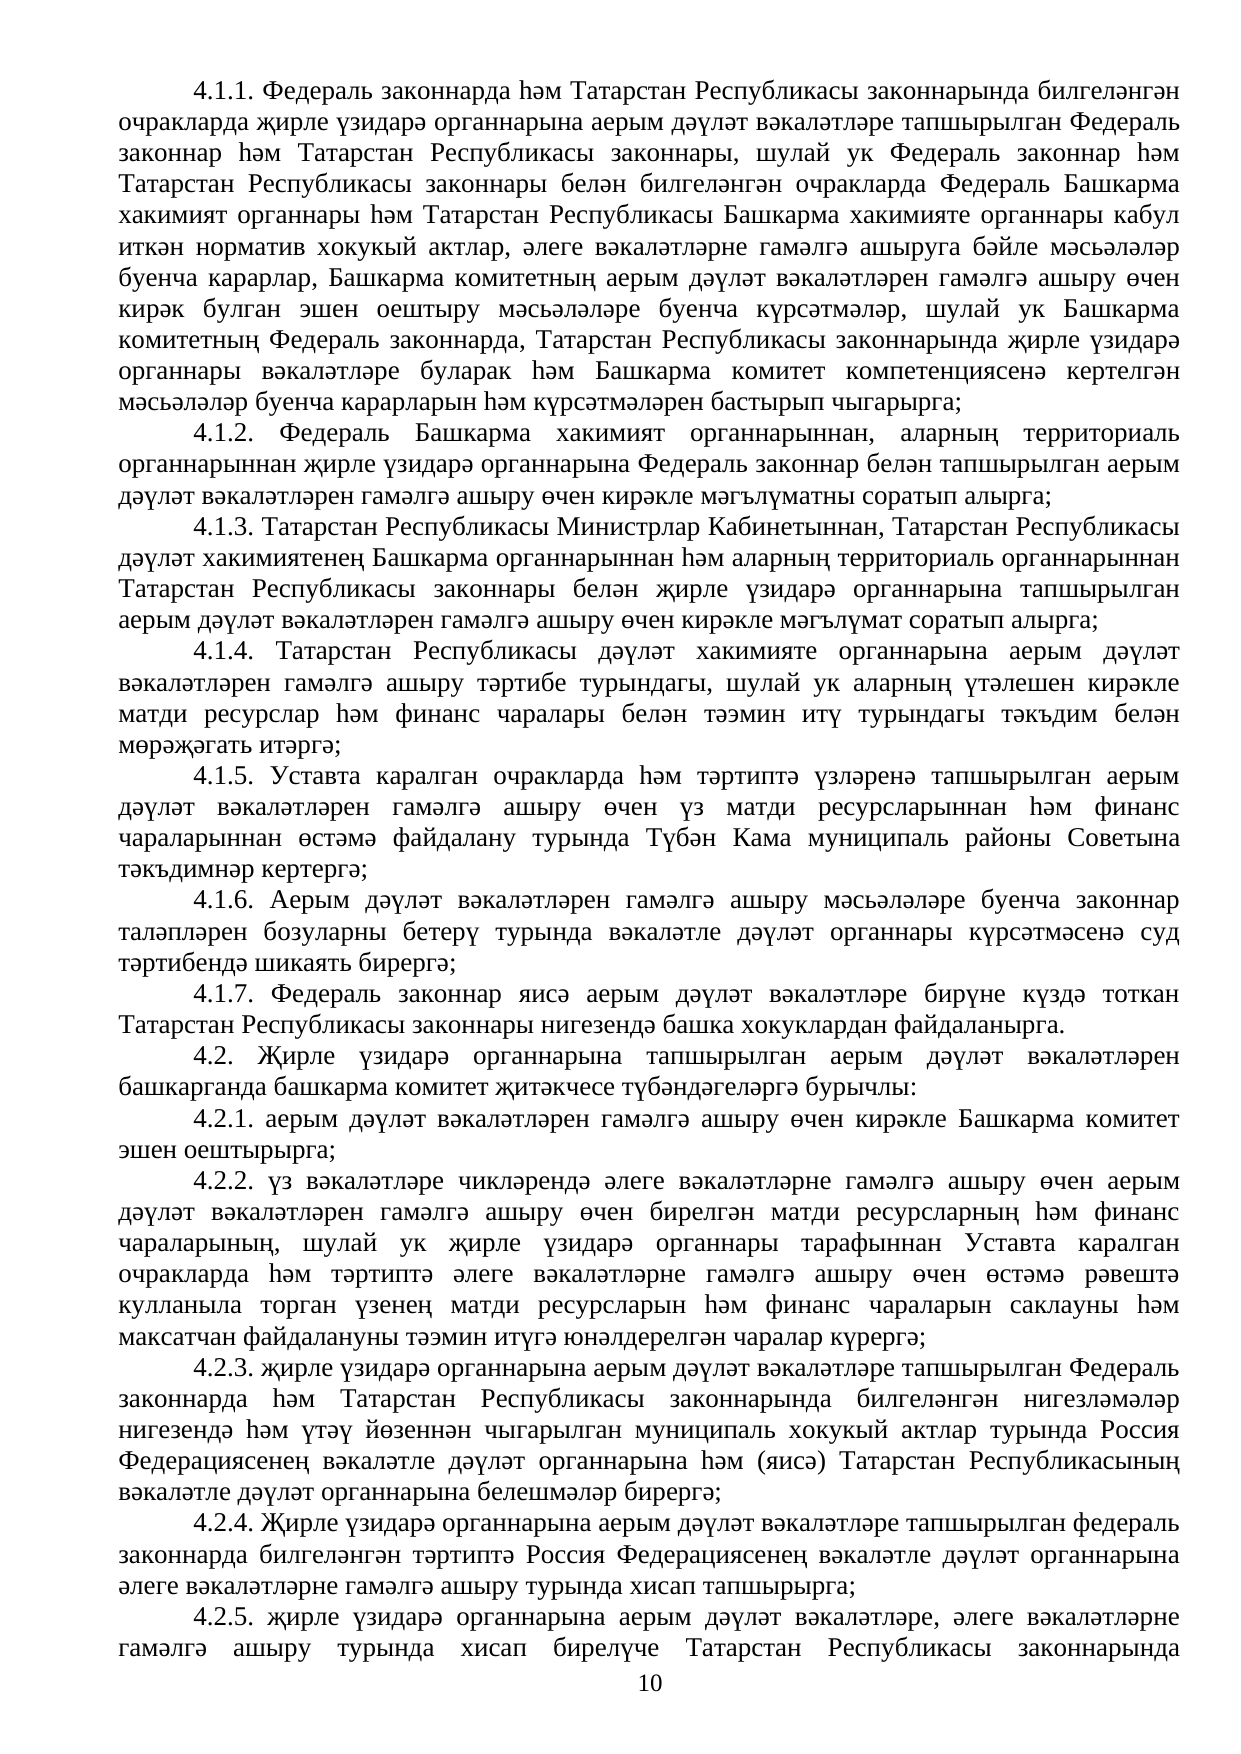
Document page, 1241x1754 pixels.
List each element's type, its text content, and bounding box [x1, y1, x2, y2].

text 4.2.3. җирле үзидарә органнарына аерым дәүләт вәкаләтләре тапшырылган Федераль законнарда һәм Татарстан Республикасы законнарында билгеләнгән нигезләмәләр нигезендә һәм үтәү йөзеннән чыгарылган муниципаль хокукый актлар турында Россия Федерациясенең вәкаләтле дәүләт органнарына һәм (яисә) Татарстан Республикасының вәкаләтле дәүләт органнарына белешмәләр бирергә; [118, 1351, 1181, 1507]
text 4.1.3. Татарстан Республикасы Министрлар Кабинетыннан, Татарстан Республикасы дәүләт хакимиятенең Башкарма органнарыннан һәм аларның территориаль органнарыннан Татарстан Республикасы законнары белән җирле үзидарә органнарына тапшырылган аерым дәүләт вәкаләтләрен гамәлгә ашыру өчен кирәкле мәгълүмат соратып алырга; [118, 510, 1181, 634]
text 4.2.4. Җирле үзидарә органнарына аерым дәүләт вәкаләтләре тапшырылган федераль законнарда билгеләнгән тәртиптә Россия Федерациясенең вәкаләтле дәүләт органнарына әлеге вәкаләтләрне гамәлгә ашыру турында хисап тапшырырга; [118, 1507, 1181, 1600]
text 4.1.4. Татарстан Республикасы дәүләт хакимияте органнарына аерым дәүләт вәкаләтләрен гамәлгә ашыру тәртибе турындагы, шулай ук аларның үтәлешен кирәкле матди ресурслар һәм финанс чаралары белән тәэмин итү турындагы тәкъдим белән мөрәҗәгать итәргә; [118, 634, 1181, 759]
text 4.1.1. Федераль законнарда һәм Татарстан Республикасы законнарында билгеләнгән очракларда җирле үзидарә органнарына аерым дәүләт вәкаләтләре тапшырылган Федераль законнар һәм Татарстан Республикасы законнары, шулай ук Федераль законнар һәм Татарстан Республикасы законнары белән билгеләнгән очракларда Федераль Башкарма хакимият органнары һәм Татарстан Республикасы Башкарма хакимияте органнары кабул иткән норматив хокукый актлар, әлеге вәкаләтләрне гамәлгә ашыруга бәйле мәсьәләләр буенча карарлар, Башкарма комитетның аерым дәүләт вәкаләтләрен гамәлгә ашыру өчен кирәк булган эшен оештыру мәсьәләләре буенча күрсәтмәләр, шулай ук Башкарма комитетның Федераль законнарда, Татарстан Республикасы законнарында җирле үзидарә органнары вәкаләтләре буларак һәм Башкарма комитет компетенциясенә кертелгән мәсьәләләр буенча карарларын һәм күрсәтмәләрен бастырып чыгарырга; [118, 74, 1181, 416]
text 4.1.7. Федераль законнар яисә аерым дәүләт вәкаләтләре бирүне күздә тоткан Татарстан Республикасы законнары нигезендә башка хокуклардан файдаланырга. [118, 977, 1181, 1039]
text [118, 1600, 1181, 1662]
text 4.1.5. Уставта каралган очракларда һәм тәртиптә үзләренә тапшырылган аерым дәүләт вәкаләтләрен гамәлгә ашыру өчен үз матди ресурсларыннан һәм финанс чараларыннан өстәмә файдалану турында Түбән Кама муниципаль районы Советына тәкъдимнәр кертергә; [118, 759, 1181, 884]
text 4.2.1. аерым дәүләт вәкаләтләрен гамәлгә ашыру өчен кирәкле Башкарма комитет эшен оештырырга; [118, 1102, 1181, 1164]
text 4.1.6. Аерым дәүләт вәкаләтләрен гамәлгә ашыру мәсьәләләре буенча законнар таләпләрен бозуларны бетерү турында вәкаләтле дәүләт органнары күрсәтмәсенә суд тәртибендә шикаять бирергә; [118, 884, 1181, 977]
text 4.2. Җирле үзидарә органнарына тапшырылган аерым дәүләт вәкаләтләрен башкарганда башкарма комитет җитәкчесе түбәндәгеләргә бурычлы: [118, 1039, 1181, 1102]
text 4.1.2. Федераль Башкарма хакимият органнарыннан, аларның территориаль органнарыннан җирле үзидарә органнарына Федераль законнар белән тапшырылган аерым дәүләт вәкаләтләрен гамәлгә ашыру өчен кирәкле мәгълүматны соратып алырга; [118, 416, 1181, 510]
text 4.2.2. үз вәкаләтләре чикләрендә әлеге вәкаләтләрне гамәлгә ашыру өчен аерым дәүләт вәкаләтләрен гамәлгә ашыру өчен бирелгән матди ресурсларның һәм финанс чараларының, шулай ук җирле үзидарә органнары тарафыннан Уставта каралган очракларда һәм тәртиптә әлеге вәкаләтләрне гамәлгә ашыру өчен өстәмә рәвештә кулланыла торган үзенең матди ресурсларын һәм финанс чараларын саклауны һәм максатчан файдалануны тәэмин итүгә юнәлдерелгән чаралар күрергә; [118, 1164, 1181, 1351]
